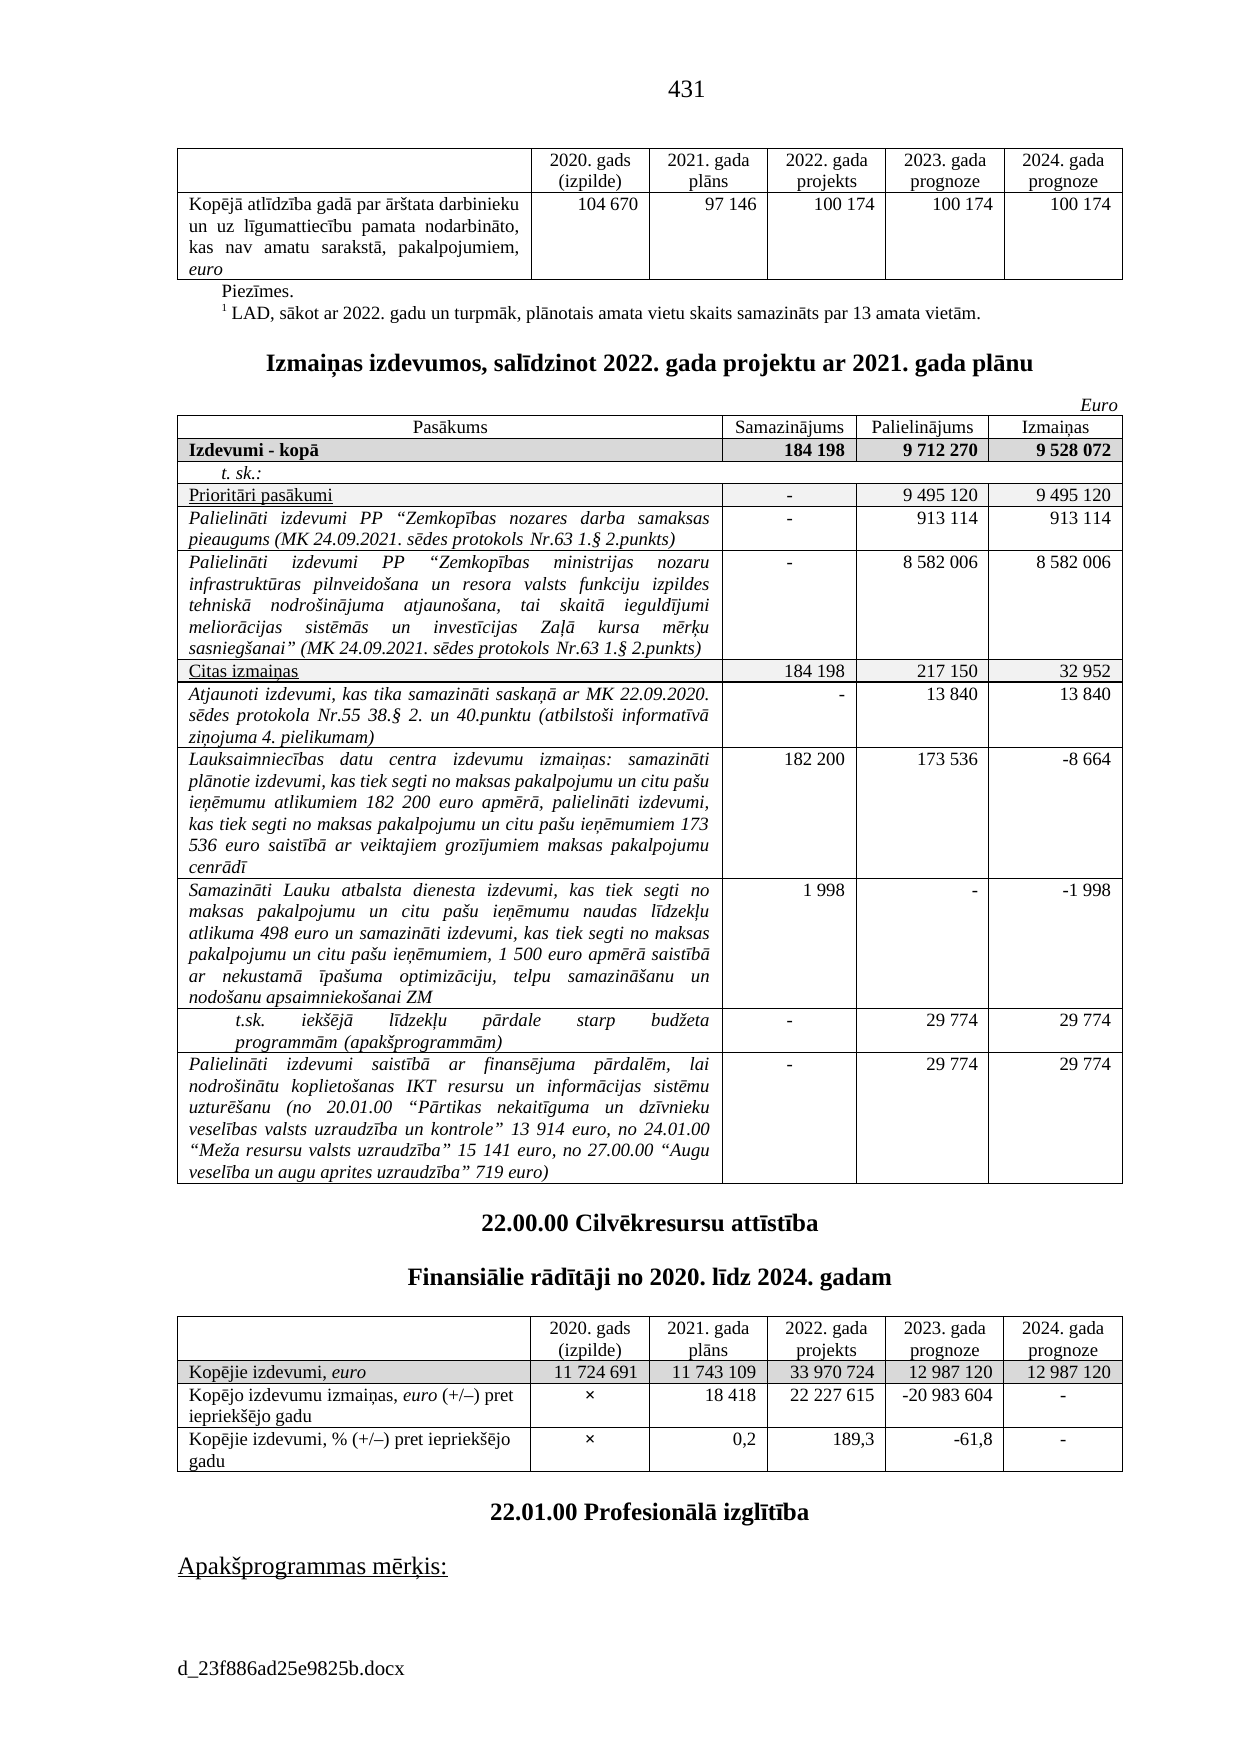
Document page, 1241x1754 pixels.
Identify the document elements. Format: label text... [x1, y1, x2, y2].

table_cell -8 664 [989, 748, 1122, 877]
table_cell - [723, 1053, 856, 1182]
table_header 2024. gada prognoze [1004, 1317, 1122, 1360]
table_cell 182 200 [723, 748, 856, 877]
table_cell × [531, 1384, 649, 1427]
table_cell 12 987 120 [886, 1361, 1003, 1383]
table_cell - [1004, 1384, 1122, 1427]
text Piezīmes. [177, 280, 1122, 302]
table_cell × [531, 1428, 649, 1471]
table_cell 104 670 [532, 193, 649, 279]
table_cell - [723, 484, 856, 506]
table_header 2023. gada prognoze [886, 1317, 1003, 1360]
table_cell - [723, 683, 856, 747]
table_cell -20 983 604 [886, 1384, 1003, 1427]
table_header 2024. gada prognoze [1005, 149, 1122, 192]
table_header 2020. gads (izpilde) [532, 149, 649, 192]
table_cell Prioritāri pasākumi [178, 484, 722, 506]
table_cell - [1004, 1428, 1122, 1471]
table_cell 11 743 109 [650, 1361, 767, 1383]
table_cell 173 536 [857, 748, 988, 877]
table_cell 29 774 [989, 1053, 1122, 1182]
table_cell 29 774 [857, 1009, 988, 1052]
table_header [178, 1317, 530, 1360]
table_cell 9 495 120 [989, 484, 1122, 506]
table_cell 32 952 [989, 660, 1122, 681]
table_cell 29 774 [857, 1053, 988, 1182]
table_header 2020. gads (izpilde) [531, 1317, 649, 1360]
table_cell 11 724 691 [531, 1361, 649, 1383]
table_cell 29 774 [989, 1009, 1122, 1052]
table_cell 97 146 [650, 193, 767, 279]
table_header Pasākums [178, 416, 722, 438]
text Finansiālie rādītāji no 2020. līdz 2024. gadam [177, 1262, 1122, 1291]
table_cell 217 150 [857, 660, 988, 681]
table_cell -61,8 [886, 1428, 1003, 1471]
table_cell 100 174 [768, 193, 885, 279]
table_cell Citas izmaiņas [178, 660, 722, 681]
table_cell Izdevumi - kopā [178, 439, 722, 461]
table_header Izmaiņas [989, 416, 1122, 438]
table_cell 22 227 615 [768, 1384, 885, 1427]
table_cell 9 712 270 [857, 439, 988, 461]
table_cell 9 495 120 [857, 484, 988, 506]
table_cell 913 114 [857, 507, 988, 550]
text Euro [1002, 394, 1122, 415]
text 22.01.00 Profesionālā izglītība [177, 1497, 1122, 1526]
table_cell Kopējā atlīdzība gadā par ārštata darbinieku un uz līgumattiecību pamata nodarbināto, kas nav amatu sarakstā, pakalpojumiem, euro [178, 193, 531, 279]
table_cell 13 840 [857, 683, 988, 747]
table_cell Kopējie izdevumi, euro [178, 1361, 530, 1383]
table_cell t.sk. iekšējā līdzekļu pārdale starp budžeta programmām (apakšprogrammām) [178, 1009, 722, 1052]
table_cell - [857, 879, 988, 1008]
table_cell 913 114 [989, 507, 1122, 550]
table_header 2021. gada plāns [650, 1317, 767, 1360]
table_cell Palielināti izdevumi PP “Zemkopības ministrijas nozaru infrastruktūras pilnveidošana un resora valsts funkciju izpildes tehniskā nodrošinājuma atjaunošana, tai skaitā ieguldījumi meliorācijas sistēmās un investīcijas Zaļā kursa mērķu sasniegšanai” (MK 24.09.2021. sēdes protokols Nr.63 1.§ 2.punkts) [178, 551, 722, 659]
table_cell 18 418 [650, 1384, 767, 1427]
table_cell 8 582 006 [989, 551, 1122, 659]
text Izmaiņas izdevumos, salīdzinot 2022. gada projektu ar 2021. gada plānu [177, 348, 1122, 377]
table_cell 189,3 [768, 1428, 885, 1471]
table_header 2022. gada projekts [768, 149, 885, 192]
table_cell 184 198 [723, 660, 856, 681]
text 1 LAD, sākot ar 2022. gadu un turpmāk, plānotais amata vietu skaits samazināts par 13 amata vietām. [177, 302, 1122, 323]
table_cell Kopējie izdevumi, % (+/–) pret iepriekšējo gadu [178, 1428, 530, 1471]
table_header Samazinājums [723, 416, 856, 438]
table_cell Palielināti izdevumi saistībā ar finansējuma pārdalēm, lai nodrošinātu koplietošanas IKT resursu un informācijas sistēmu uzturēšanu (no 20.01.00 “Pārtikas nekaitīguma un dzīvnieku veselības valsts uzraudzība un kontrole” 13 914 euro, no 24.01.00 “Meža resursu valsts uzraudzība” 15 141 euro, no 27.00.00 “Augu veselība un augu aprites uzraudzība” 719 euro) [178, 1053, 722, 1182]
table_cell 100 174 [886, 193, 1004, 279]
text 22.00.00 Cilvēkresursu attīstība [177, 1208, 1122, 1237]
table_cell - [723, 1009, 856, 1052]
table_cell Palielināti izdevumi PP “Zemkopības nozares darba samaksas pieaugums (MK 24.09.2021. sēdes protokols Nr.63 1.§ 2.punkts) [178, 507, 722, 550]
table_cell t. sk.: [178, 462, 1122, 483]
table_cell - [723, 551, 856, 659]
table_cell Kopējo izdevumu izmaiņas, euro (+/–) pret iepriekšējo gadu [178, 1384, 530, 1427]
text Apakšprogrammas mērķis: [177, 1551, 1122, 1580]
table_cell 0,2 [650, 1428, 767, 1471]
table_cell 33 970 724 [768, 1361, 885, 1383]
table_cell 184 198 [723, 439, 856, 461]
table_cell -1 998 [989, 879, 1122, 1008]
table_cell 13 840 [989, 683, 1122, 747]
table_cell 9 528 072 [989, 439, 1122, 461]
table_cell Samazināti Lauku atbalsta dienesta izdevumi, kas tiek segti no maksas pakalpojumu un citu pašu ieņēmumu naudas līdzekļu atlikuma 498 euro un samazināti izdevumi, kas tiek segti no maksas pakalpojumu un citu pašu ieņēmumiem, 1 500 euro apmērā saistībā ar nekustamā īpašuma optimizāciju, telpu samazināšanu un nodošanu apsaimniekošanai ZM [178, 879, 722, 1008]
table_cell Lauksaimniecības datu centra izdevumu izmaiņas: samazināti plānotie izdevumi, kas tiek segti no maksas pakalpojumu un citu pašu ieņēmumu atlikumiem 182 200 euro apmērā, palielināti izdevumi, kas tiek segti no maksas pakalpojumu un citu pašu ieņēmumiem 173 536 euro saistībā ar veiktajiem grozījumiem maksas pakalpojumu cenrādī [178, 748, 722, 877]
table_cell 1 998 [723, 879, 856, 1008]
table_cell - [723, 507, 856, 550]
table_cell Atjaunoti izdevumi, kas tika samazināti saskaņā ar MK 22.09.2020. sēdes protokola Nr.55 38.§ 2. un 40.punktu (atbilstoši informatīvā ziņojuma 4. pielikumam) [178, 683, 722, 747]
table_header 2023. gada prognoze [886, 149, 1004, 192]
table_cell 100 174 [1005, 193, 1122, 279]
table_header 2022. gada projekts [768, 1317, 885, 1360]
table_cell 12 987 120 [1004, 1361, 1122, 1383]
table_header 2021. gada plāns [650, 149, 767, 192]
table_cell 8 582 006 [857, 551, 988, 659]
table_header Palielinājums [857, 416, 988, 438]
table_header [178, 149, 531, 192]
